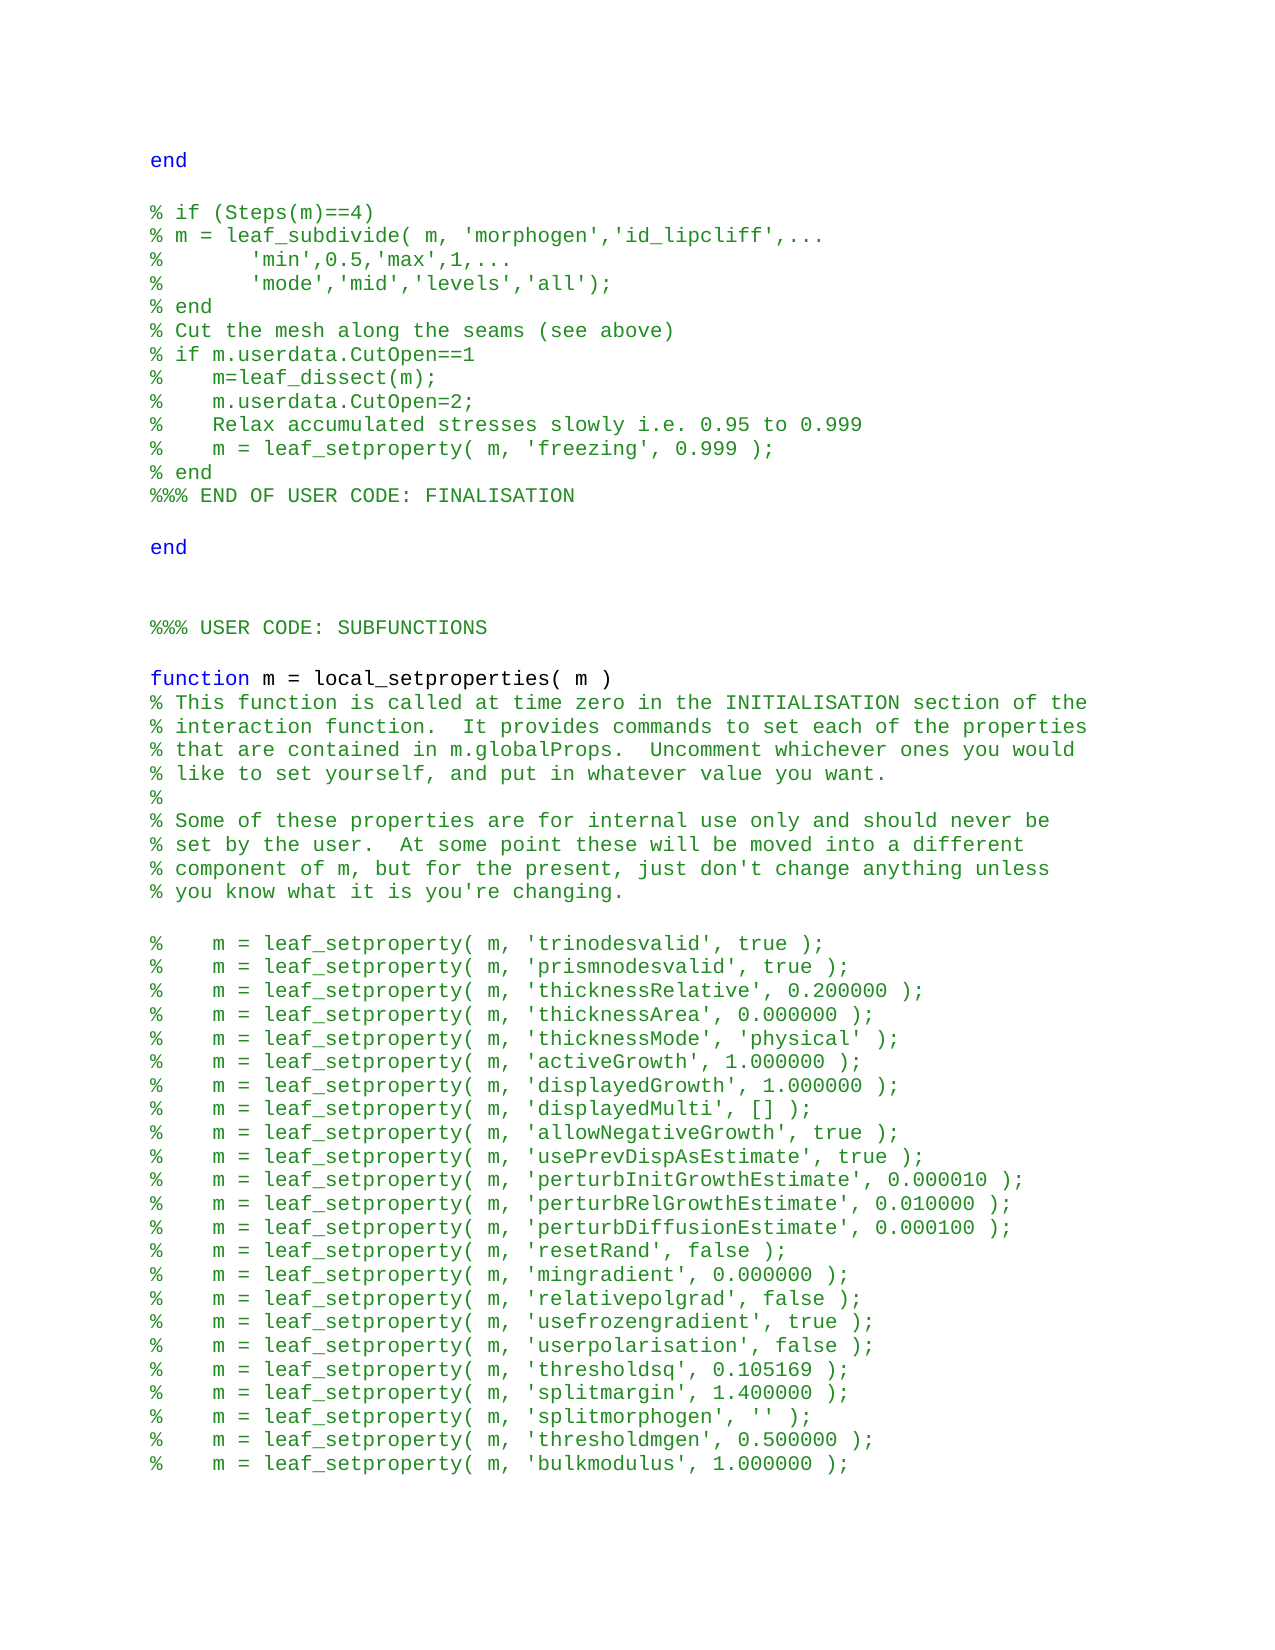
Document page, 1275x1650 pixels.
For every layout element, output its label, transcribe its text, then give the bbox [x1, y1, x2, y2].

text % interaction function. It provides commands to set each of the properties [150, 716, 1125, 739]
text % m = leaf_setproperty( m, 'allowNegativeGrowth', true ); [150, 1122, 1125, 1146]
text % m = leaf_subdivide( m, 'morphogen','id_lipcliff',... [150, 225, 1125, 249]
text % m = leaf_setproperty( m, 'displayedGrowth', 1.000000 ); [150, 1075, 1125, 1098]
text % m = leaf_setproperty( m, 'thresholdmgen', 0.500000 ); [150, 1429, 1125, 1453]
text % if m.userdata.CutOpen==1 [150, 343, 1125, 367]
text % m = leaf_setproperty( m, 'perturbInitGrowthEstimate', 0.000010 ); [150, 1169, 1125, 1193]
text % m = leaf_setproperty( m, 'usePrevDispAsEstimate', true ); [150, 1146, 1125, 1169]
text % m = leaf_setproperty( m, 'mingradient', 0.000000 ); [150, 1264, 1125, 1288]
text end [150, 537, 1125, 561]
text % m = leaf_setproperty( m, 'freezing', 0.999 ); [150, 438, 1125, 462]
text % m = leaf_setproperty( m, 'prismnodesvalid', true ); [150, 957, 1125, 980]
text % 'min',0.5,'max',1,... [150, 249, 1125, 273]
text % m=leaf_dissect(m); [150, 367, 1125, 391]
text % m = leaf_setproperty( m, 'activeGrowth', 1.000000 ); [150, 1051, 1125, 1075]
text % m = leaf_setproperty( m, 'perturbRelGrowthEstimate', 0.010000 ); [150, 1193, 1125, 1217]
text % m = leaf_setproperty( m, 'splitmorphogen', '' ); [150, 1406, 1125, 1429]
text % like to set yourself, and put in whatever value you want. [150, 763, 1125, 787]
text % 'mode','mid','levels','all'); [150, 273, 1125, 296]
text % m = leaf_setproperty( m, 'thicknessArea', 0.000000 ); [150, 1004, 1125, 1027]
text % that are contained in m.globalProps. Uncomment whichever ones you would [150, 739, 1125, 763]
text % m = leaf_setproperty( m, 'userpolarisation', false ); [150, 1335, 1125, 1358]
text %%% END OF USER CODE: FINALISATION [150, 485, 1125, 509]
text % m = leaf_setproperty( m, 'thicknessRelative', 0.200000 ); [150, 980, 1125, 1004]
text % Cut the mesh along the seams (see above) [150, 320, 1125, 343]
text % m = leaf_setproperty( m, 'bulkmodulus', 1.000000 ); [150, 1453, 1125, 1477]
text % m = leaf_setproperty( m, 'relativepolgrad', false ); [150, 1288, 1125, 1311]
text % m = leaf_setproperty( m, 'usefrozengradient', true ); [150, 1311, 1125, 1335]
text function m = local_setproperties( m ) [150, 668, 1125, 692]
text % [150, 787, 1125, 810]
text % Some of these properties are for internal use only and should never be [150, 810, 1125, 834]
text % m = leaf_setproperty( m, 'thicknessMode', 'physical' ); [150, 1027, 1125, 1051]
text % m = leaf_setproperty( m, 'perturbDiffusionEstimate', 0.000100 ); [150, 1217, 1125, 1240]
text % set by the user. At some point these will be moved into a different [150, 834, 1125, 858]
text % m = leaf_setproperty( m, 'trinodesvalid', true ); [150, 933, 1125, 957]
text % component of m, but for the present, just don't change anything unless [150, 858, 1125, 881]
text % This function is called at time zero in the INITIALISATION section of the [150, 692, 1125, 716]
text % m = leaf_setproperty( m, 'displayedMulti', [] ); [150, 1098, 1125, 1122]
text % you know what it is you're changing. [150, 881, 1125, 905]
text % end [150, 296, 1125, 320]
text % Relax accumulated stresses slowly i.e. 0.95 to 0.999 [150, 414, 1125, 438]
text %%% USER CODE: SUBFUNCTIONS [150, 617, 1125, 640]
text % m = leaf_setproperty( m, 'resetRand', false ); [150, 1240, 1125, 1264]
text % m = leaf_setproperty( m, 'thresholdsq', 0.105169 ); [150, 1358, 1125, 1382]
text % m.userdata.CutOpen=2; [150, 391, 1125, 414]
text % m = leaf_setproperty( m, 'splitmargin', 1.400000 ); [150, 1382, 1125, 1406]
text end [150, 150, 1125, 174]
text % if (Steps(m)==4) [150, 202, 1125, 225]
text % end [150, 462, 1125, 485]
